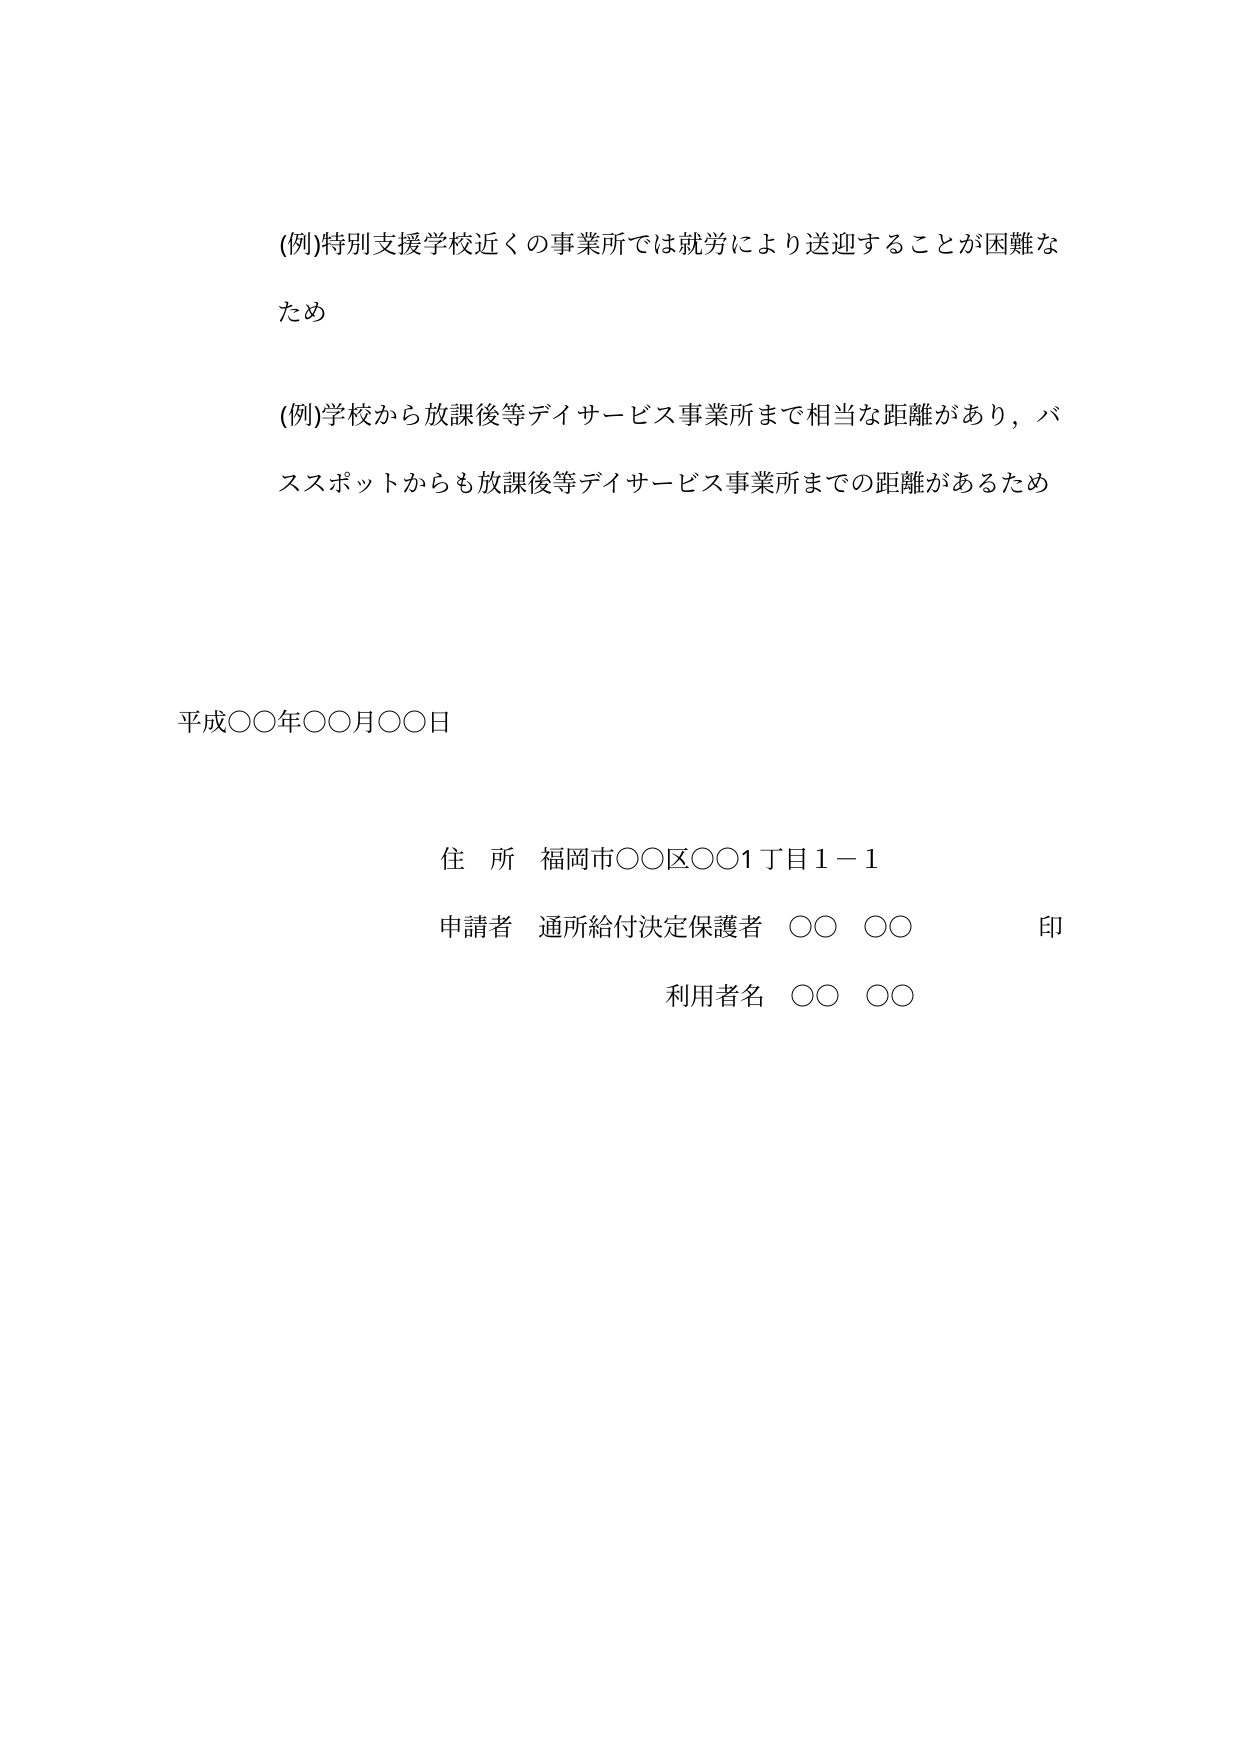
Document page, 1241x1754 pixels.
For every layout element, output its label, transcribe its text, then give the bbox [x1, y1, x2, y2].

text (例)学校から放課後等デイサービス事業所まで相当な距離があり，バススポットからも放課後等デイサービス事業所までの距離があるため [177, 379, 1063, 516]
text (例)特別支援学校近くの事業所では就労により送迎することが困難なため [177, 208, 1063, 345]
text 住 所 福岡市○○区○○1丁目１－１ [265, 823, 1063, 892]
text 利用者名 ○○ ○○ [177, 960, 1063, 1028]
text 平成○○年○○月○○日 [177, 687, 1063, 755]
text 申請者 通所給付決定保護者 ○○ ○○ 印 [265, 892, 1063, 960]
